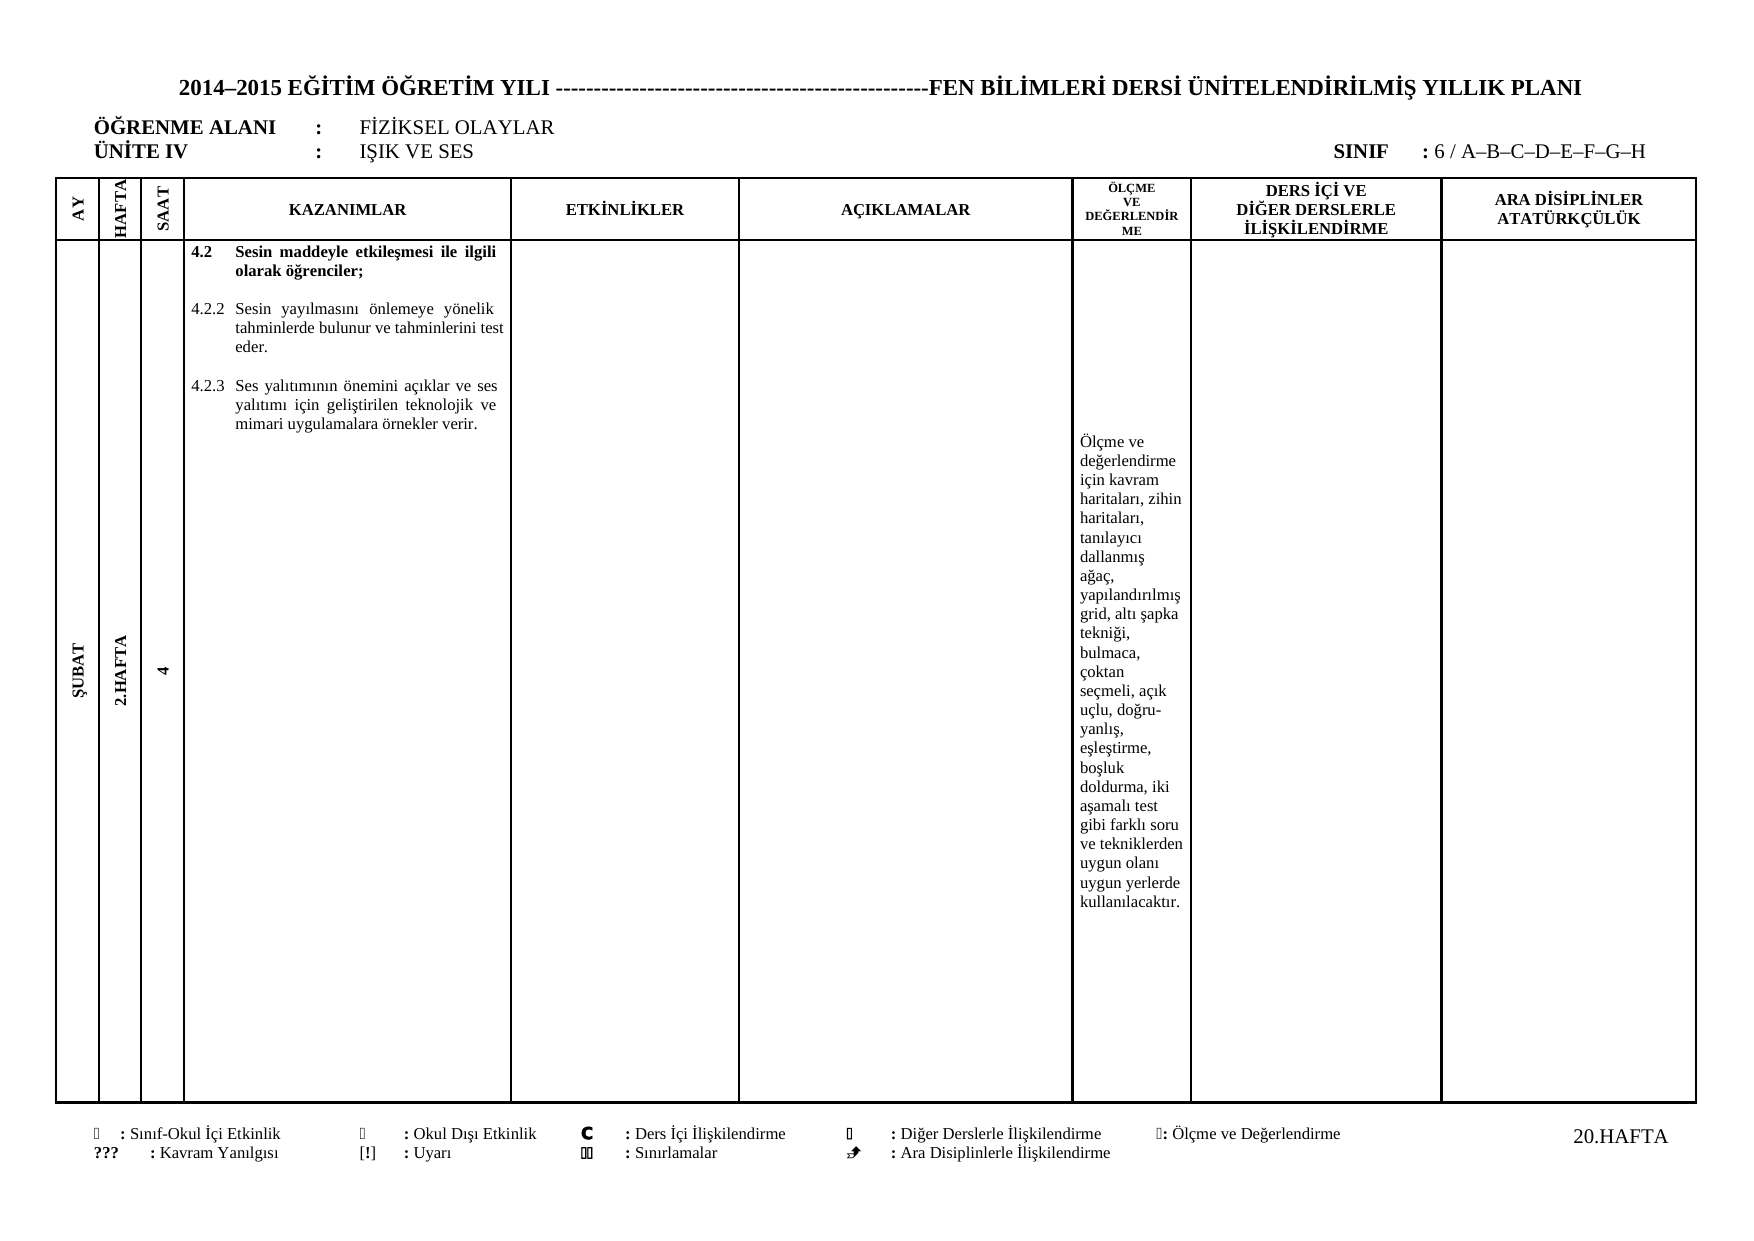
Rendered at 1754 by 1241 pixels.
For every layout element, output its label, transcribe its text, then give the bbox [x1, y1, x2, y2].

text ÖĞRENME ALANI : FİZİKSEL OLAYLAR [94, 114, 1669, 139]
table_header HAFTA [100, 179, 140, 239]
table_cell [740, 241, 1071, 1101]
table_header AÇIKLAMALAR [740, 179, 1071, 239]
table_cell [512, 241, 738, 1101]
table_cell ŞUBAT [57, 241, 98, 1101]
table_header AY [57, 179, 98, 239]
table_header ETKİNLİKLER [512, 179, 738, 239]
table_header SAAT [142, 179, 183, 239]
table_header ÖLÇME VE DEĞERLENDİRME [1074, 179, 1190, 239]
table_header DERS İÇİ VE DİĞER DERSLERLE İLİŞKİLENDİRME [1192, 179, 1440, 239]
table_cell 4 [142, 241, 183, 1101]
table_cell 4.2 Sesin maddeyle etkileşmesi ile ilgili olarak öğrenciler; 4.2.2 Sesin yayılmasını önlemeye yönelik tahminlerde bulunur ve tahminlerini test eder. 4.2.3 Ses yalıtımının önemini açıklar ve ses yalıtımı için geliştirilen teknolojik ve mimari uygulamalara örnekler verir. [185, 241, 510, 1101]
table_cell [1443, 241, 1695, 1101]
table_cell 2.HAFTA [100, 241, 140, 1101]
text ÜNİTE IV : IŞIK VE SES SINIF : 6 / A–B–C–D–E–F–G–H [94, 139, 1669, 163]
table_header KAZANIMLAR [185, 179, 510, 239]
table_header ARA DİSİPLİNLER ATATÜRKÇÜLÜK [1443, 179, 1695, 239]
table_cell [1192, 241, 1440, 1101]
